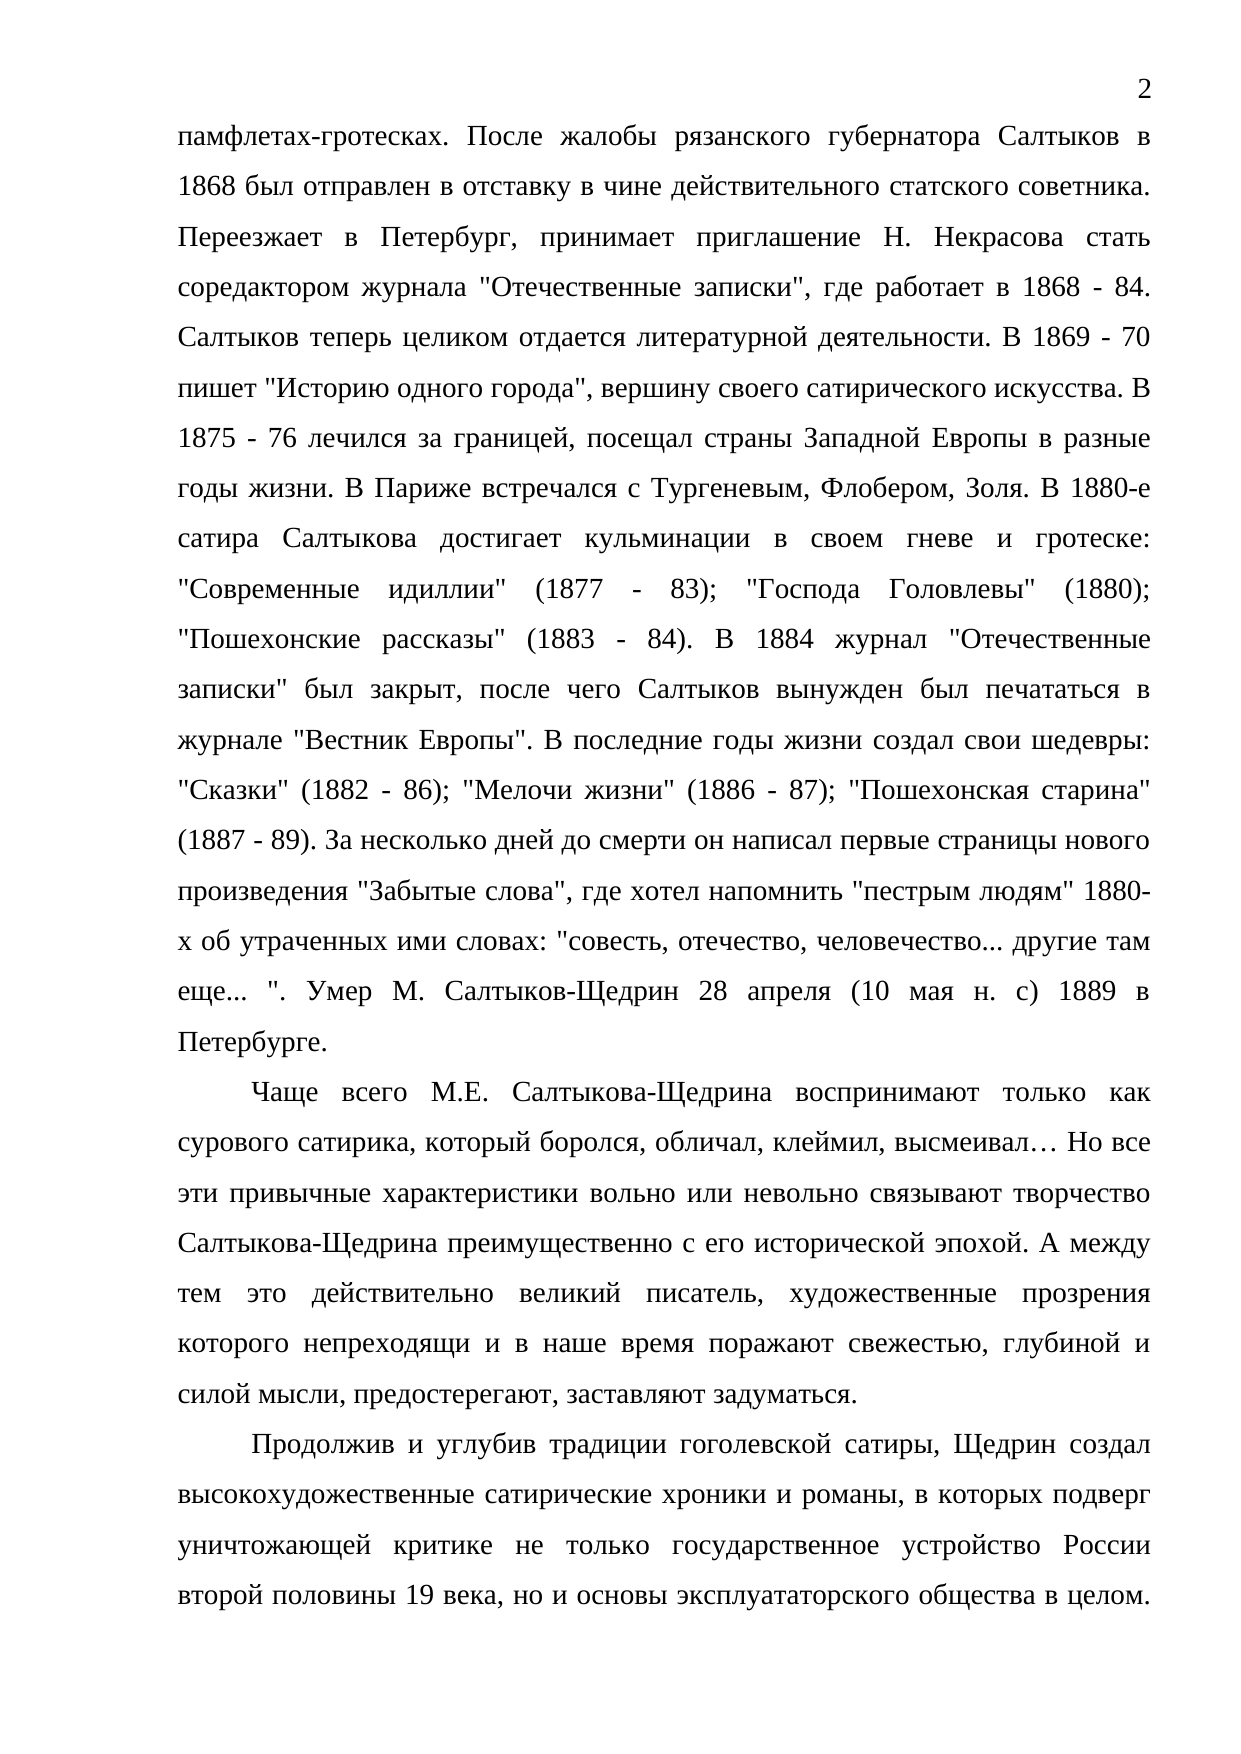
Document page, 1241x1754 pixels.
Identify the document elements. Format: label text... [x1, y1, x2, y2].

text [177, 1426, 1152, 1611]
text Чаще всего М.Е. Салтыкова-Щедрина воспринимают только как сурового сатирика, который боролся, обличал, клеймил, высмеивал… Но все эти привычные характеристики вольно или невольно связывают творчество Салтыкова-Щедрина преимущественно с его исторической эпохой. А между тем это действительно великий писатель, художественные прозрения которого непреходящи и в наше время поражают свежестью, глубиной и силой мысли, предостерегают, заставляют задуматься. [177, 1074, 1152, 1409]
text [177, 118, 1152, 1057]
